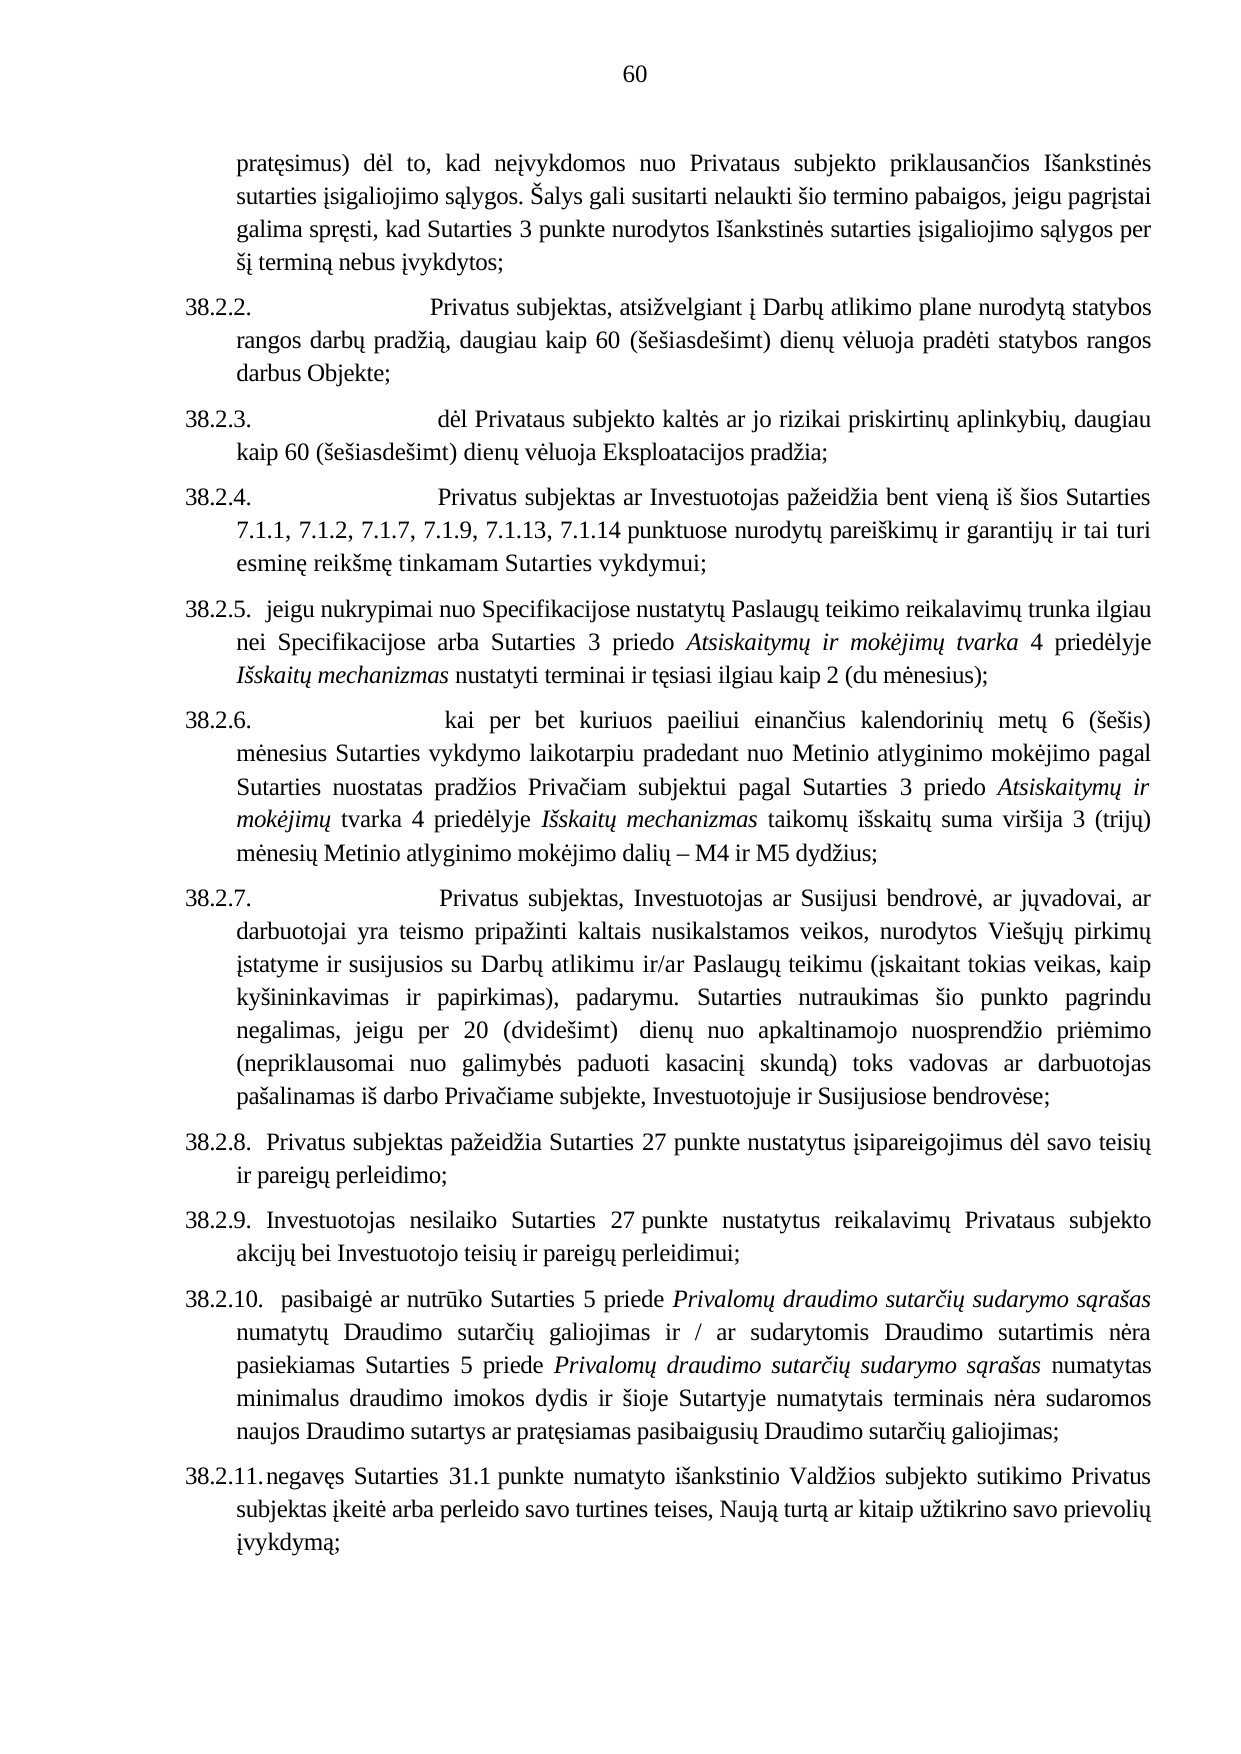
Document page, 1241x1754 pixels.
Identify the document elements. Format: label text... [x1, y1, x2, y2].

text Privatus subjektas, atsižvelgiant į Darbų atlikimo plane nurodytą statybos rangos darbų pradžią, daugiau kaip 60 (šešiasdešimt) dienų vėluoja pradėti statybos rangos darbus Objekte; [185, 292, 1152, 387]
text negavęs Sutarties 31.1 punkte numatyto išankstinio Valdžios subjekto sutikimo Privatus subjektas įkeitė arba perleido savo turtines teises, Naują turtą ar kitaip užtikrino savo prievolių įvykdymą; [185, 1461, 1152, 1556]
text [185, 148, 1152, 276]
text Privatus subjektas ar Investuotojas pažeidžia bent vieną iš šios Sutarties 7.1.1, 7.1.2, 7.1.7, 7.1.9, 7.1.13, 7.1.14 punktuose nurodytų pareiškimų ir garantijų ir tai turi esminę reikšmę tinkamam Sutarties vykdymui; [185, 482, 1152, 577]
text Investuotojas nesilaiko Sutarties 27 punkte nustatytus reikalavimų Privataus subjekto akcijų bei Investuotojo teisių ir pareigų perleidimui; [185, 1205, 1152, 1267]
text dėl Privataus subjekto kaltės ar jo rizikai priskirtinų aplinkybių, daugiau kaip 60 (šešiasdešimt) dienų vėluoja Eksploatacijos pradžia; [185, 404, 1152, 466]
text pasibaigė ar nutrūko Sutarties 5 priede Privalomų draudimo sutarčių sudarymo sąrašas numatytų Draudimo sutarčių galiojimas ir / ar sudarytomis Draudimo sutartimis nėra pasiekiamas Sutarties 5 priede Privalomų draudimo sutarčių sudarymo sąrašas numatytas minimalus draudimo imokos dydis ir šioje Sutartyje numatytais terminais nėra sudaromos naujos Draudimo sutartys ar pratęsiamas pasibaigusių Draudimo sutarčių galiojimas; [185, 1284, 1152, 1445]
text Privatus subjektas, Investuotojas ar Susijusi bendrovė, ar jųvadovai, ar darbuotojai yra teismo pripažinti kaltais nusikalstamos veikos, nurodytos Viešųjų pirkimų įstatyme ir susijusios su Darbų atlikimu ir/ar Paslaugų teikimu (įskaitant tokias veikas, kaip kyšininkavimas ir papirkimas), padarymu. Sutarties nutraukimas šio punkto pagrindu negalimas, jeigu per 20 (dvidešimt) dienų nuo apkaltinamojo nuosprendžio priėmimo (nepriklausomai nuo galimybės paduoti kasacinį skundą) toks vadovas ar darbuotojas pašalinamas iš darbo Privačiame subjekte, Investuotojuje ir Susijusiose bendrovėse; [185, 883, 1152, 1110]
text Privatus subjektas pažeidžia Sutarties 27 punkte nustatytus įsipareigojimus dėl savo teisių ir pareigų perleidimo; [185, 1127, 1152, 1188]
text jeigu nukrypimai nuo Specifikacijose nustatytų Paslaugų teikimo reikalavimų trunka ilgiau nei Specifikacijose arba Sutarties 3 priedo Atsiskaitymų ir mokėjimų tvarka 4 priedėlyje Išskaitų mechanizmas nustatyti terminai ir tęsiasi ilgiau kaip 2 (du mėnesius); [185, 594, 1152, 689]
text kai per bet kuriuos paeiliui einančius kalendorinių metų 6 (šešis) mėnesius Sutarties vykdymo laikotarpiu pradedant nuo Metinio atlyginimo mokėjimo pagal Sutarties nuostatas pradžios Privačiam subjektui pagal Sutarties 3 priedo Atsiskaitymų ir mokėjimų tvarka 4 priedėlyje Išskaitų mechanizmas taikomų išskaitų suma viršija 3 (trijų) mėnesių Metinio atlyginimo mokėjimo dalių – M4 ir M5 dydžius; [185, 706, 1152, 866]
